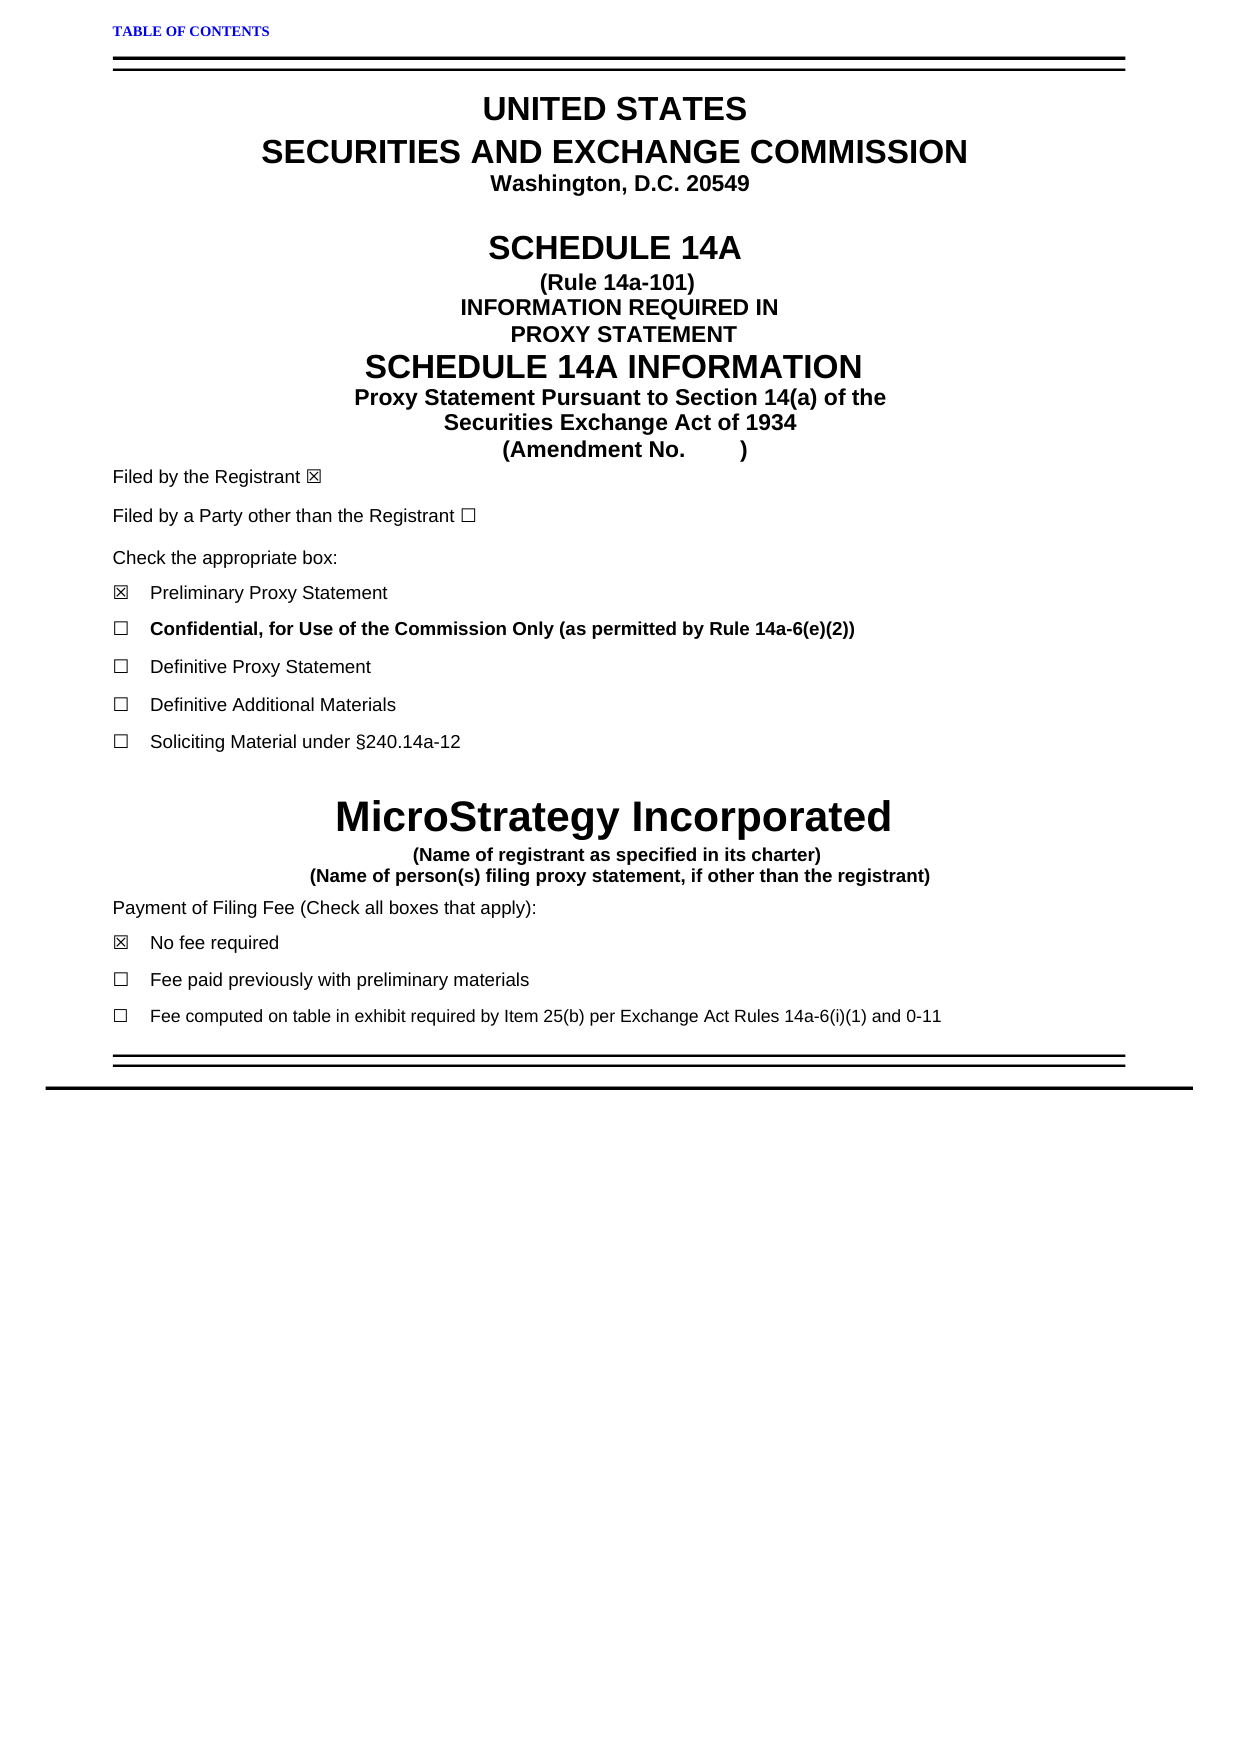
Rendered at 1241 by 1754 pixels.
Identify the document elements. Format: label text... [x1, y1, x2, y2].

text (Rule 14a-101) [539, 269, 1090, 296]
list Fee paid previously with preliminary materials [112, 966, 1090, 991]
list Fee computed on table in exhibit required by Item 25(b) per Exchange Act Rules 14a-6(i)(1) and 0-11 [112, 1003, 1090, 1028]
list Definitive Additional Materials [112, 691, 1090, 717]
text SCHEDULE 14A [112, 228, 1117, 267]
text UNITED STATES [112, 89, 1117, 127]
text TABLE OF CONTENTS [112, 23, 1090, 40]
text (Name of person(s) filing proxy statement, if other than the registrant) [112, 865, 1128, 887]
text Check the appropriate box: [112, 547, 1090, 568]
list Soliciting Material under §240.14a-12 [112, 729, 1090, 754]
picture [112, 56, 1126, 60]
text SCHEDULE 14A INFORMATION [364, 347, 1090, 385]
text MicroStrategy Incorporated [112, 791, 1115, 840]
text (Amendment No. ) [502, 436, 1090, 462]
list No fee required [112, 929, 1090, 955]
text Proxy Statement Pursuant to Section 14(a) of the [354, 385, 1090, 410]
list Confidential, for Use of the Commission Only (as permitted by Rule 14a-6(e)(2)) [112, 616, 1090, 641]
list Definitive Proxy Statement [112, 653, 1090, 679]
text SECURITIES AND EXCHANGE COMMISSION [112, 132, 1117, 170]
list Preliminary Proxy Statement [112, 579, 1090, 605]
text Filed by the Registrant ☒ [112, 467, 1090, 488]
picture [45, 1086, 1193, 1090]
text Securities Exchange Act of 1934 [444, 410, 1090, 436]
text Washington, D.C. 20549 [112, 170, 1128, 197]
text INFORMATION REQUIRED IN [460, 296, 1090, 321]
text Filed by a Party other than the Registrant ☐ [112, 505, 1090, 526]
text Payment of Filing Fee (Check all boxes that apply): [112, 897, 1090, 919]
text (Name of registrant as specified in its charter) [112, 844, 1121, 865]
text PROXY STATEMENT [510, 321, 1090, 347]
